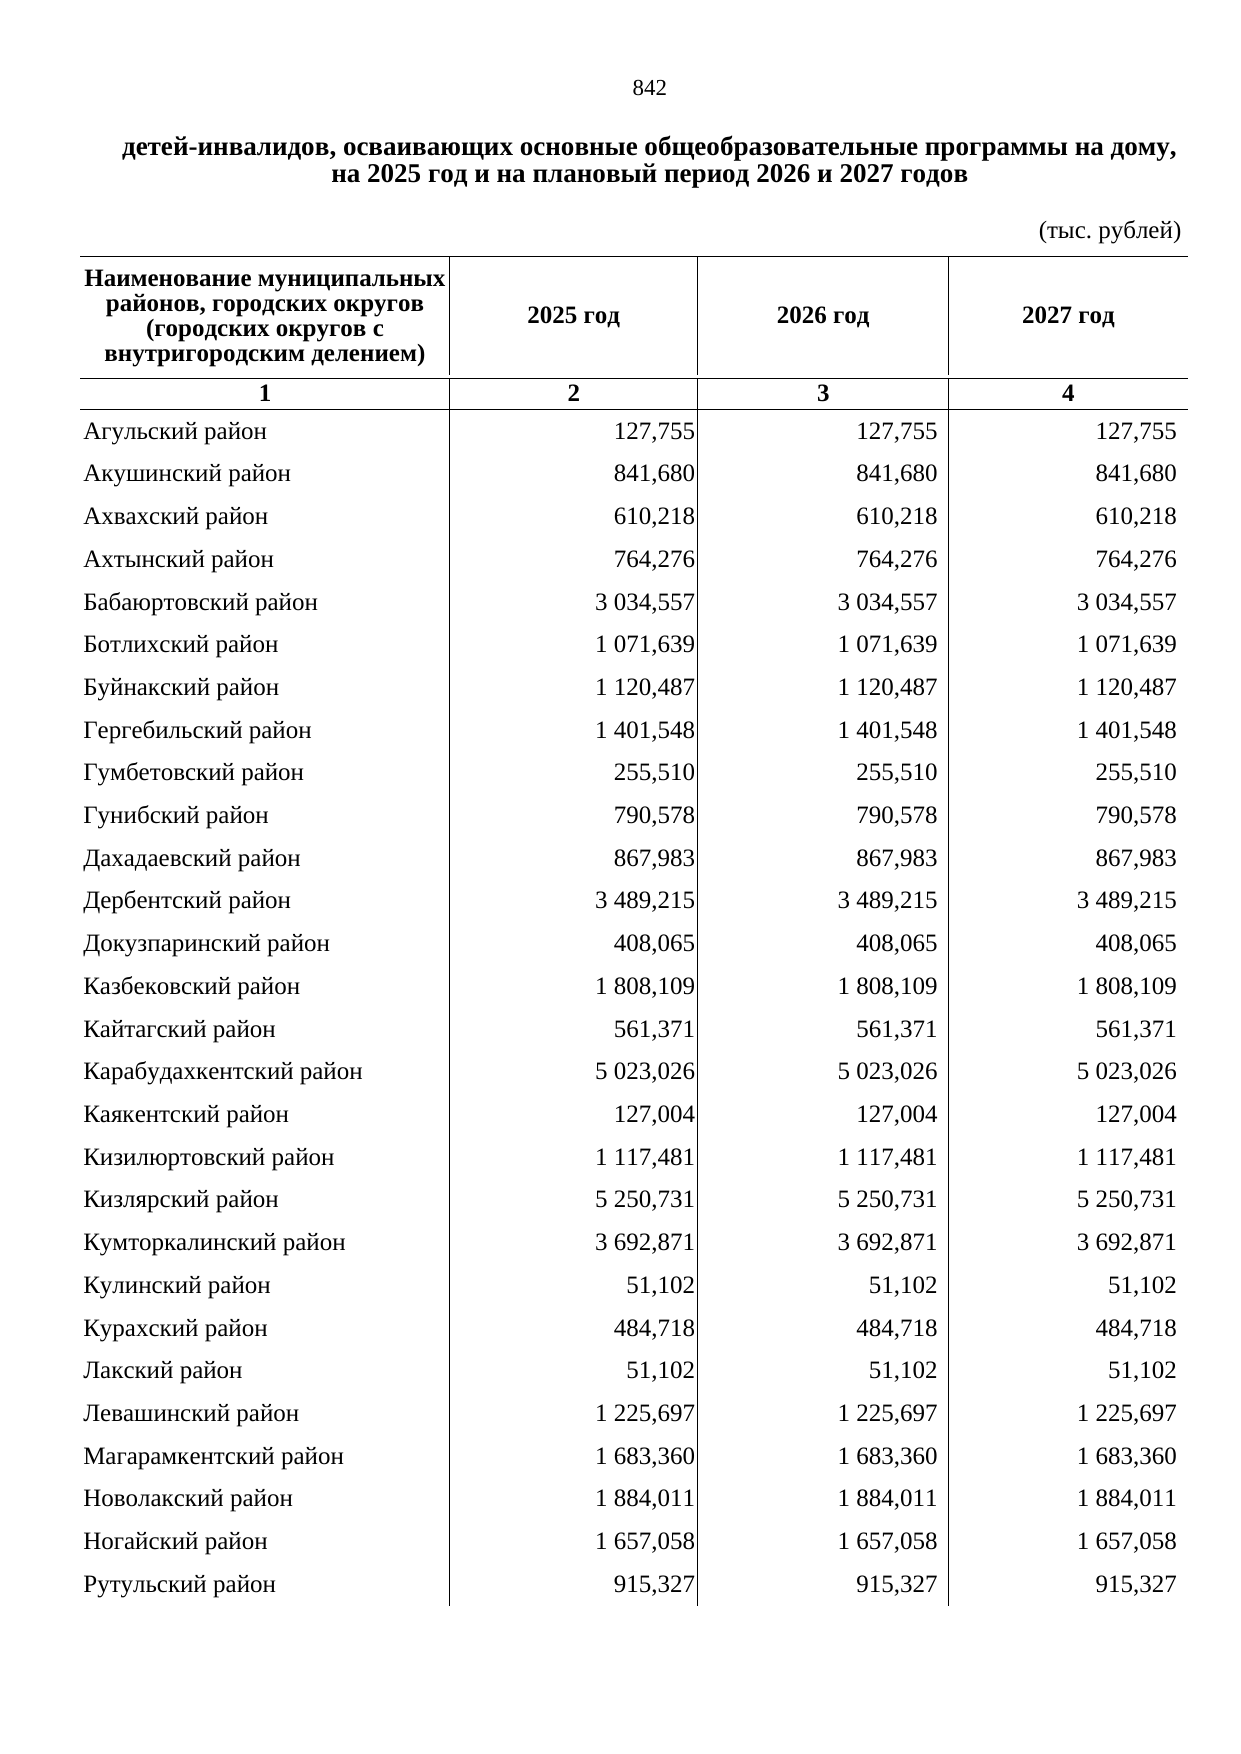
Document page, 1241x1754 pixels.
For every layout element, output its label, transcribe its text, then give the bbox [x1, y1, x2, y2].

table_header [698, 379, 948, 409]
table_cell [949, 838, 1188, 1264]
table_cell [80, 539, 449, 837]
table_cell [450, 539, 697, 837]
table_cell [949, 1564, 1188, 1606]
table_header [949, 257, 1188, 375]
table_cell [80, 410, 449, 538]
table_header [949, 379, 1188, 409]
text (тыс. рублей) [118, 215, 1181, 244]
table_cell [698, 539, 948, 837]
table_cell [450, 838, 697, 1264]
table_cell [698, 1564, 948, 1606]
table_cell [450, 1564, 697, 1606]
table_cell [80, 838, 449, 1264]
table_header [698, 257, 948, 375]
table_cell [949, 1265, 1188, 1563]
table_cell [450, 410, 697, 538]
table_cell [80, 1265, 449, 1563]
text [118, 134, 1181, 188]
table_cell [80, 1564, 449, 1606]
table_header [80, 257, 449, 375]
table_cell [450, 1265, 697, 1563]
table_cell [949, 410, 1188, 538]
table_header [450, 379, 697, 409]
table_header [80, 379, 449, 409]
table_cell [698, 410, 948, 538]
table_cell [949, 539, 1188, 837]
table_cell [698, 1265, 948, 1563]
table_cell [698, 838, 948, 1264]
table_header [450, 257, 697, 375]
